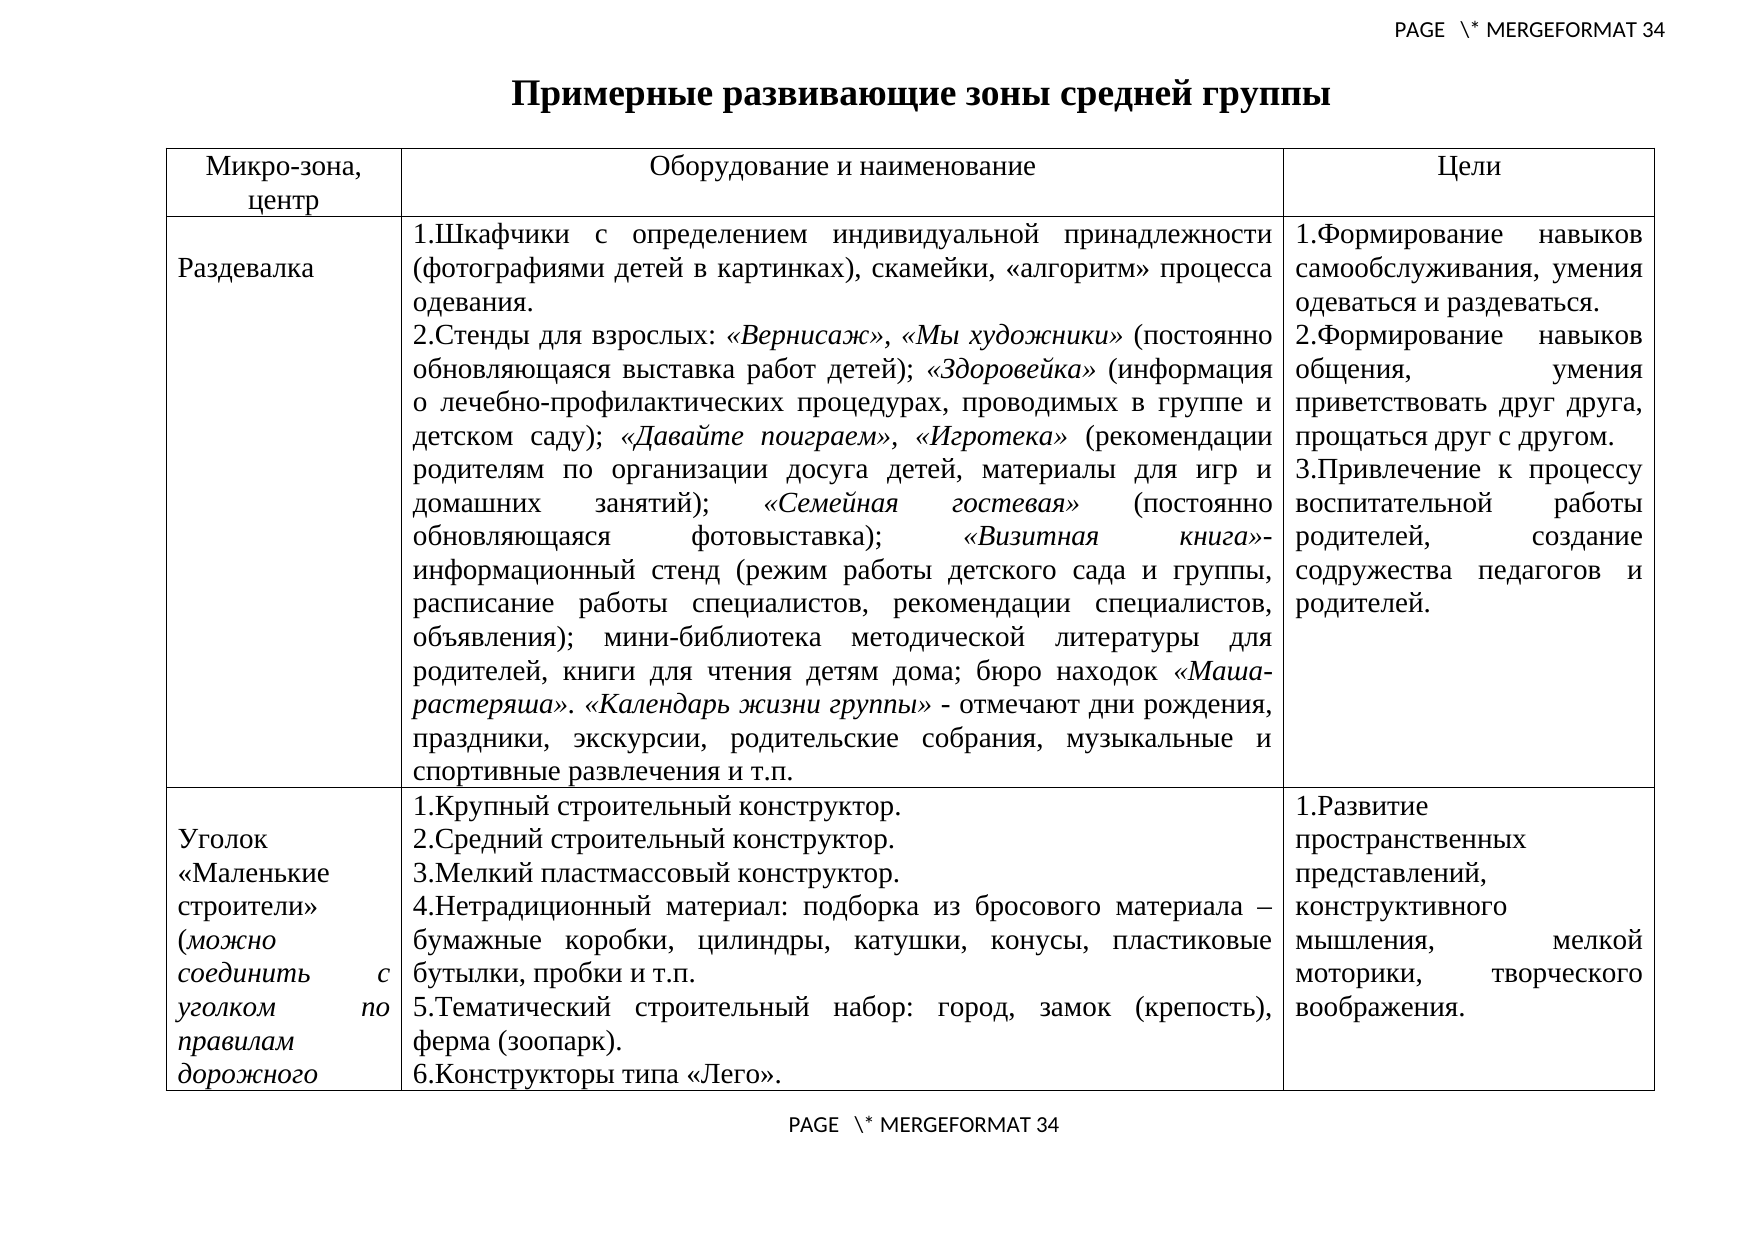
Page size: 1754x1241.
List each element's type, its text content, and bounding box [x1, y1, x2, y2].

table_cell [1284, 788, 1654, 1090]
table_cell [402, 788, 1283, 1090]
table_cell 1.Шкафчики с определением индивидуальной принадлежности (фотографиями детей в картинках), скамейки, «алгоритм» процесса одевания. 2.Стенды для взрослых: «Вернисаж», «Мы художники» (постоянно обновляющаяся выставка работ детей); «Здоровейка» (информация о лечебно-профилактических процедурах, проводимых в группе и детском саду); «Давайте поиграем», «Игротека» (рекомендации родителям по организации досуга детей, материалы для игр и домашних занятий); «Семейная гостевая» (постоянно обновляющаяся фотовыставка); «Визитная книга»-информационный стенд (режим работы детского сада и группы, расписание работы специалистов, рекомендации специалистов, объявления); мини-библиотека методической литературы для родителей, книги для чтения детям дома; бюро находок «Маша-растеряша». «Календарь жизни группы» - отмечают дни рождения, праздники, экскурсии, родительские собрания, музыкальные и спортивные развлечения и т.п. [402, 217, 1283, 787]
table_cell 1.Формирование навыков самообслуживания, умения одеваться и раздеваться. 2.Формирование навыков общения, умения приветствовать друг друга, прощаться друг с другом. 3.Привлечение к процессу воспитательной работы родителей, создание содружества педагогов и родителей. [1284, 217, 1654, 787]
text Примерные развивающие зоны средней группы [177, 71, 1665, 114]
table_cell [167, 788, 401, 1090]
table_header Микро-зона, центр [167, 149, 401, 216]
table_cell Раздевалка [167, 217, 401, 787]
table_header Цели [1284, 149, 1654, 216]
table_header Оборудование и наименование [402, 149, 1283, 216]
